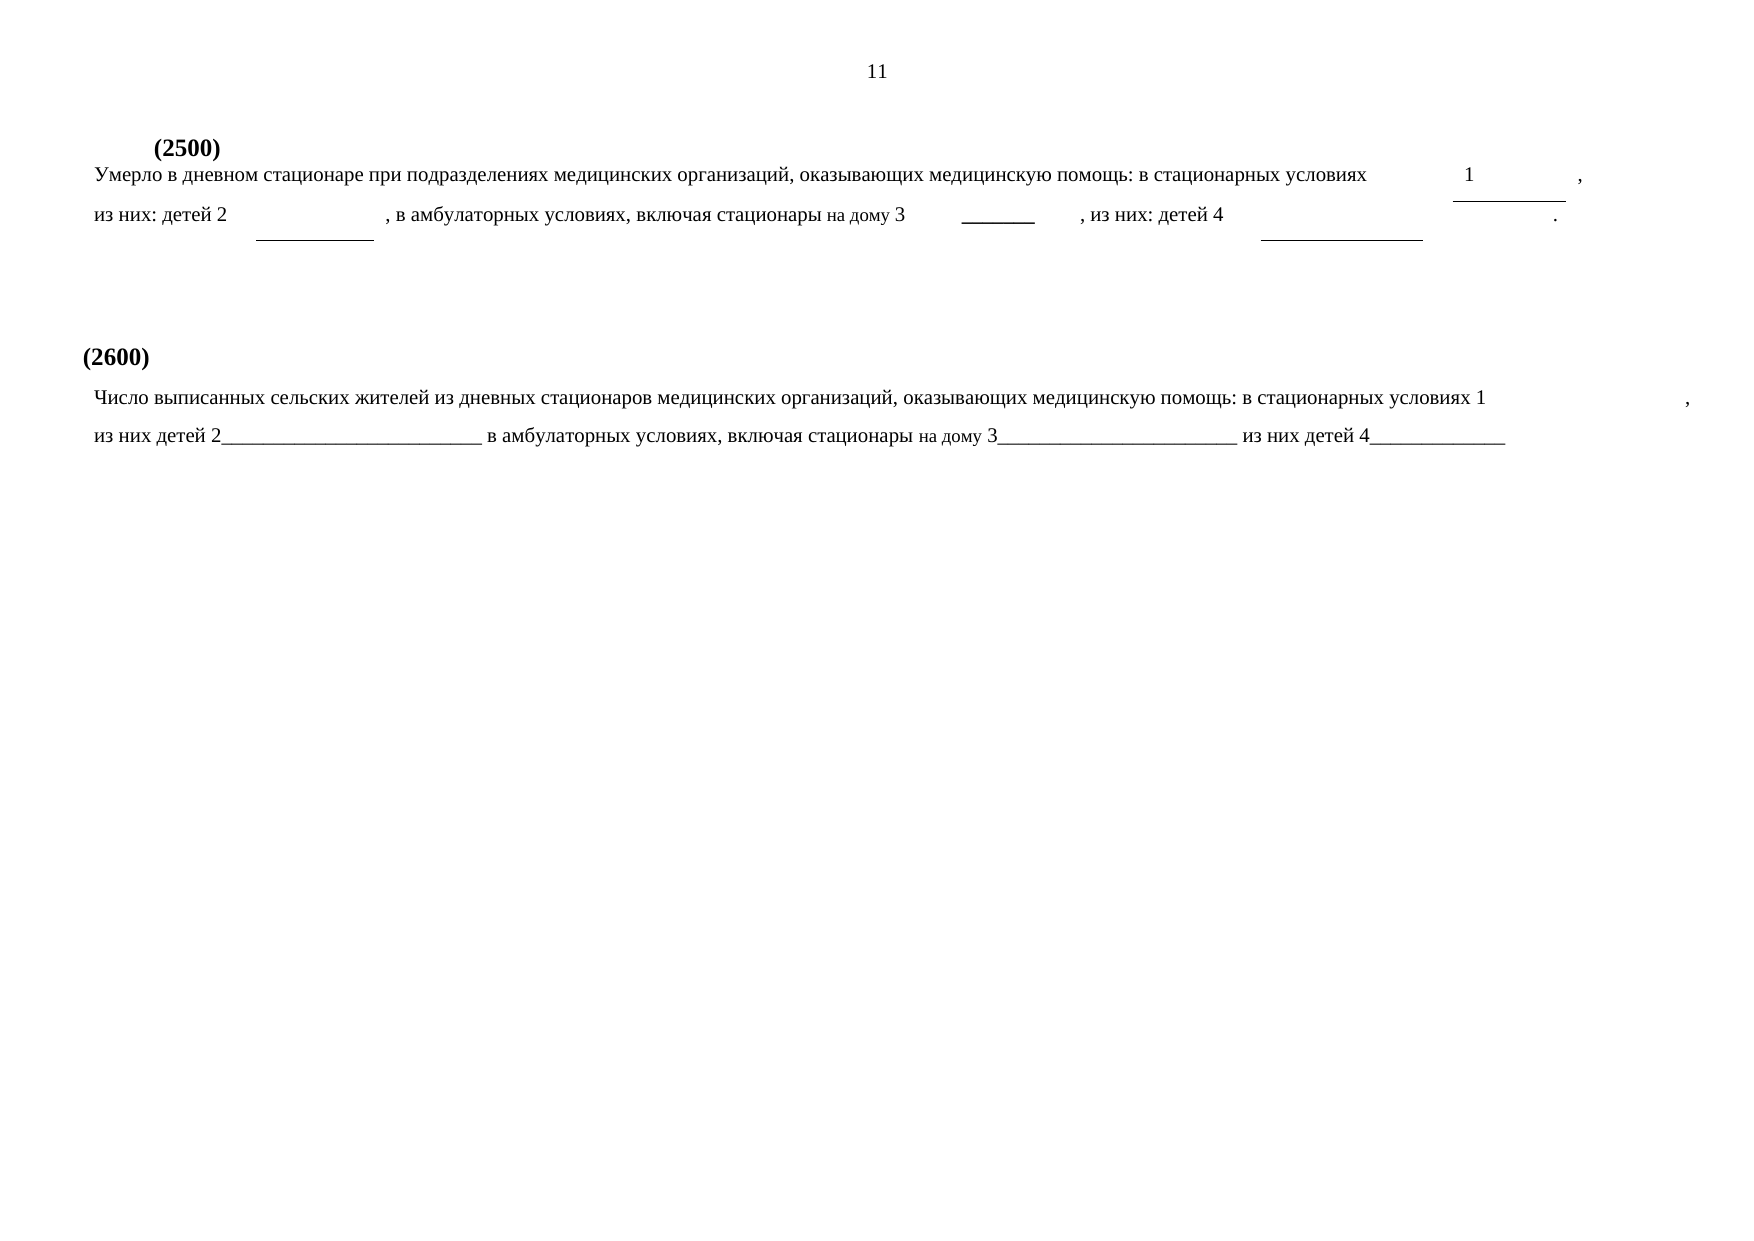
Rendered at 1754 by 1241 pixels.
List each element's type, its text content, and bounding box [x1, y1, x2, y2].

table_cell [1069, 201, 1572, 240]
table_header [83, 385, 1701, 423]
text (2600) [83, 342, 1671, 370]
text (2500) [142, 133, 1671, 162]
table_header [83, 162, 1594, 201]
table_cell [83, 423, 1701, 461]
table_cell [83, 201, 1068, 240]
